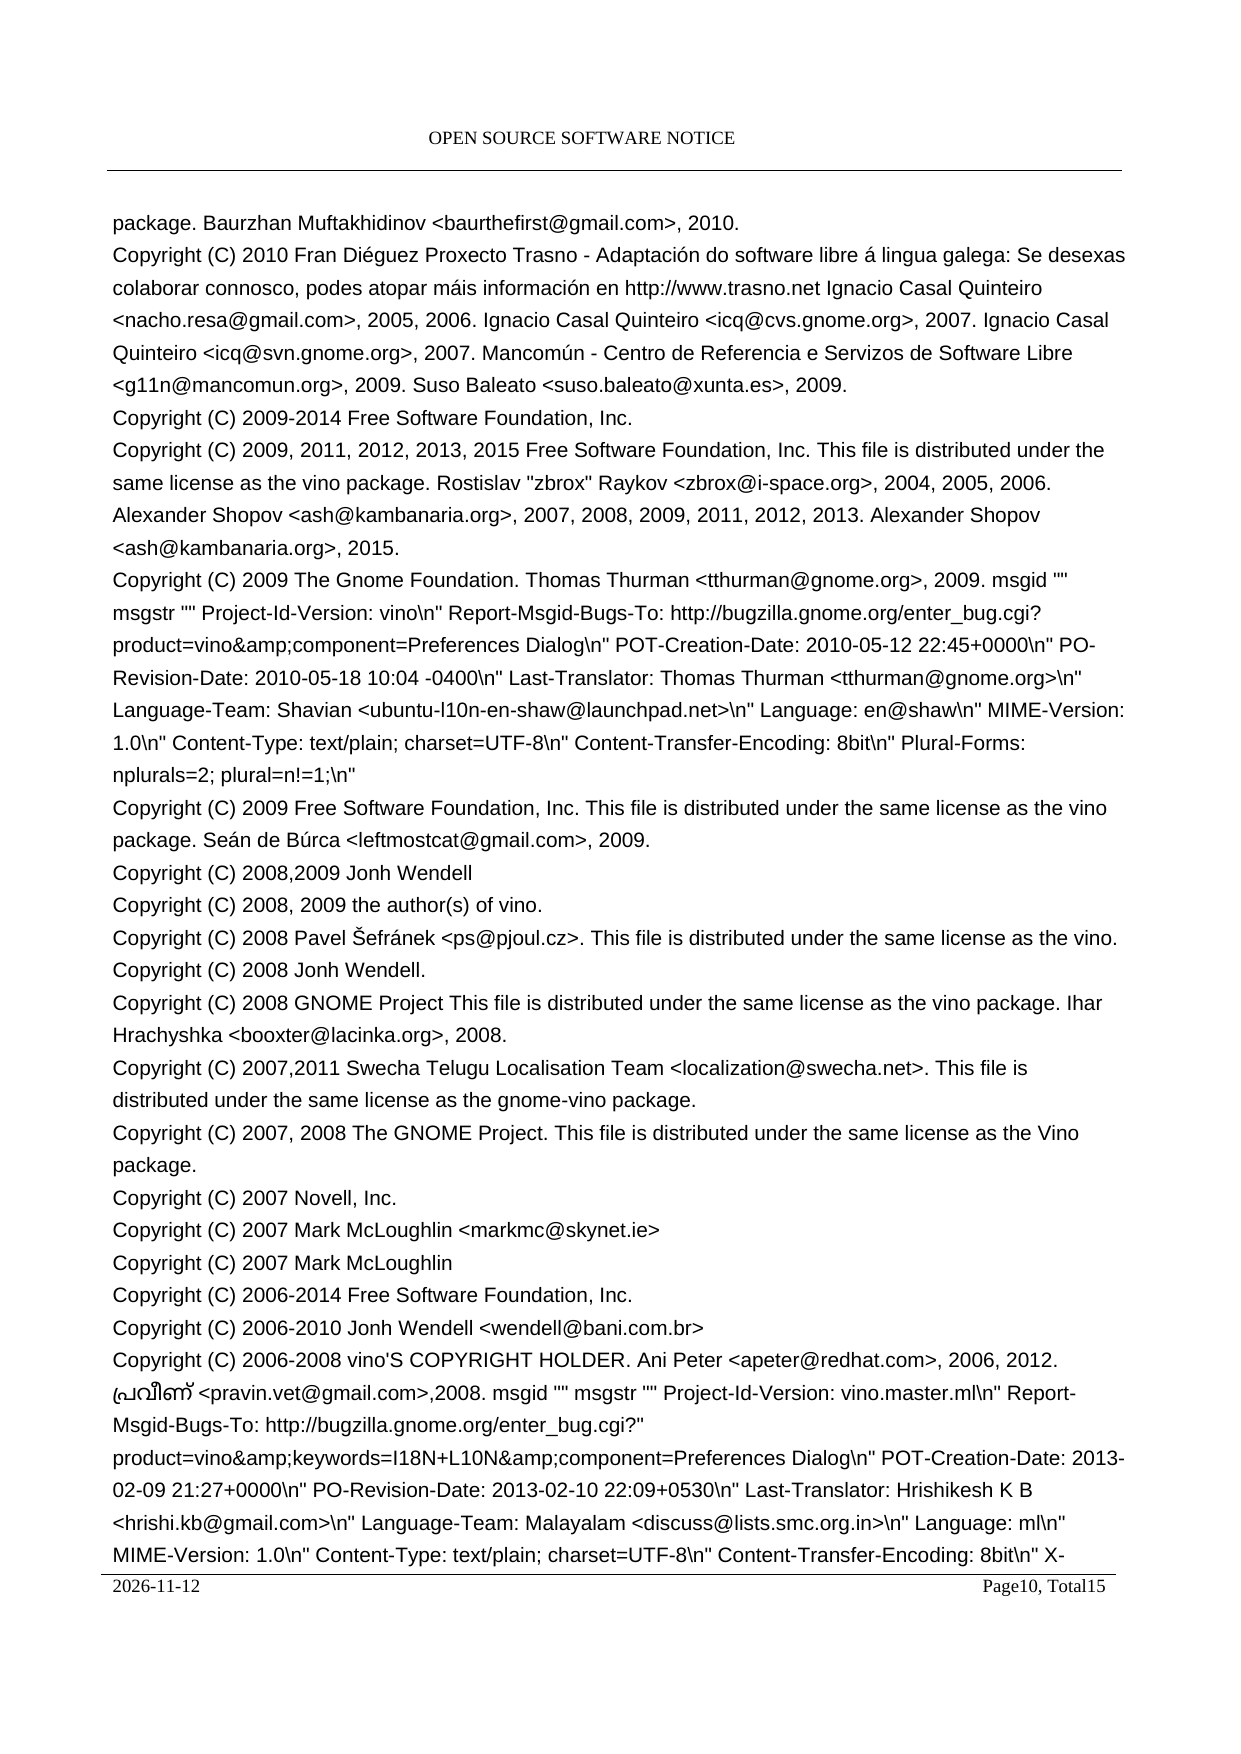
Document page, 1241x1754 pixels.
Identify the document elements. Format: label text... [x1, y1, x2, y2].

text Copyright (C) 2008 Jonh Wendell. [112, 954, 1128, 986]
text Copyright (C) 2006-2010 Jonh Wendell <wendell@bani.com.br> [112, 1311, 1128, 1344]
text Copyright (C) 2008 Pavel Šefránek <ps@pjoul.cz>. This file is distributed under the same license as the vino. [112, 921, 1128, 954]
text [112, 206, 1128, 239]
text Copyright (C) 2007 Novell, Inc. [112, 1181, 1128, 1214]
text Copyright (C) 2009-2014 Free Software Foundation, Inc. [112, 401, 1128, 434]
text Copyright (C) 2009 Free Software Foundation, Inc. This file is distributed under the same license as the vino package. Seán de Búrca <leftmostcat@gmail.com>, 2009. [112, 791, 1128, 856]
text Copyright (C) 2007 Mark McLoughlin <markmc@skynet.ie> [112, 1214, 1128, 1246]
text Copyright (C) 2007,2011 Swecha Telugu Localisation Team <localization@swecha.net>. This file is distributed under the same license as the gnome-vino package. [112, 1051, 1128, 1116]
text Copyright (C) 2009, 2011, 2012, 2013, 2015 Free Software Foundation, Inc. This file is distributed under the same license as the vino package. Rostislav "zbrox" Raykov <zbrox@i-space.org>, 2004, 2005, 2006. Alexander Shopov <ash@kambanaria.org>, 2007, 2008, 2009, 2011, 2012, 2013. Alexander Shopov <ash@kambanaria.org>, 2015. [112, 434, 1128, 564]
text Copyright (C) 2010 Fran Diéguez Proxecto Trasno - Adaptación do software libre á lingua galega: Se desexas colaborar connosco, podes atopar máis información en http://www.trasno.net Ignacio Casal Quinteiro <nacho.resa@gmail.com>, 2005, 2006. Ignacio Casal Quinteiro <icq@cvs.gnome.org>, 2007. Ignacio Casal Quinteiro <icq@svn.gnome.org>, 2007. Mancomún - Centro de Referencia e Servizos de Software Libre <g11n@mancomun.org>, 2009. Suso Baleato <suso.baleato@xunta.es>, 2009. [112, 239, 1128, 401]
text Copyright (C) 2008 GNOME Project This file is distributed under the same license as the vino package. Ihar Hrachyshka <booxter@lacinka.org>, 2008. [112, 986, 1128, 1051]
text Copyright (C) 2009 The Gnome Foundation. Thomas Thurman <tthurman@gnome.org>, 2009. msgid "" msgstr "" Project-Id-Version: vino\n" Report-Msgid-Bugs-To: http://bugzilla.gnome.org/enter_bug.cgi?product=vino&amp;component=Preferences Dialog\n" POT-Creation-Date: 2010-05-12 22:45+0000\n" PO-Revision-Date: 2010-05-18 10:04 -0400\n" Last-Translator: Thomas Thurman <tthurman@gnome.org>\n" Language-Team: Shavian <ubuntu-l10n-en-shaw@launchpad.net>\n" Language: en@shaw\n" MIME-Version: 1.0\n" Content-Type: text/plain; charset=UTF-8\n" Content-Transfer-Encoding: 8bit\n" Plural-Forms: nplurals=2; plural=n!=1;\n" [112, 564, 1128, 791]
text Copyright (C) 2008,2009 Jonh Wendell [112, 856, 1128, 889]
text Copyright (C) 2008, 2009 the author(s) of vino. [112, 889, 1128, 921]
text Copyright (C) 2007, 2008 The GNOME Project. This file is distributed under the same license as the Vino package. [112, 1116, 1128, 1181]
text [112, 1344, 1128, 1571]
text Copyright (C) 2007 Mark McLoughlin [112, 1246, 1128, 1279]
text Copyright (C) 2006-2014 Free Software Foundation, Inc. [112, 1279, 1128, 1311]
